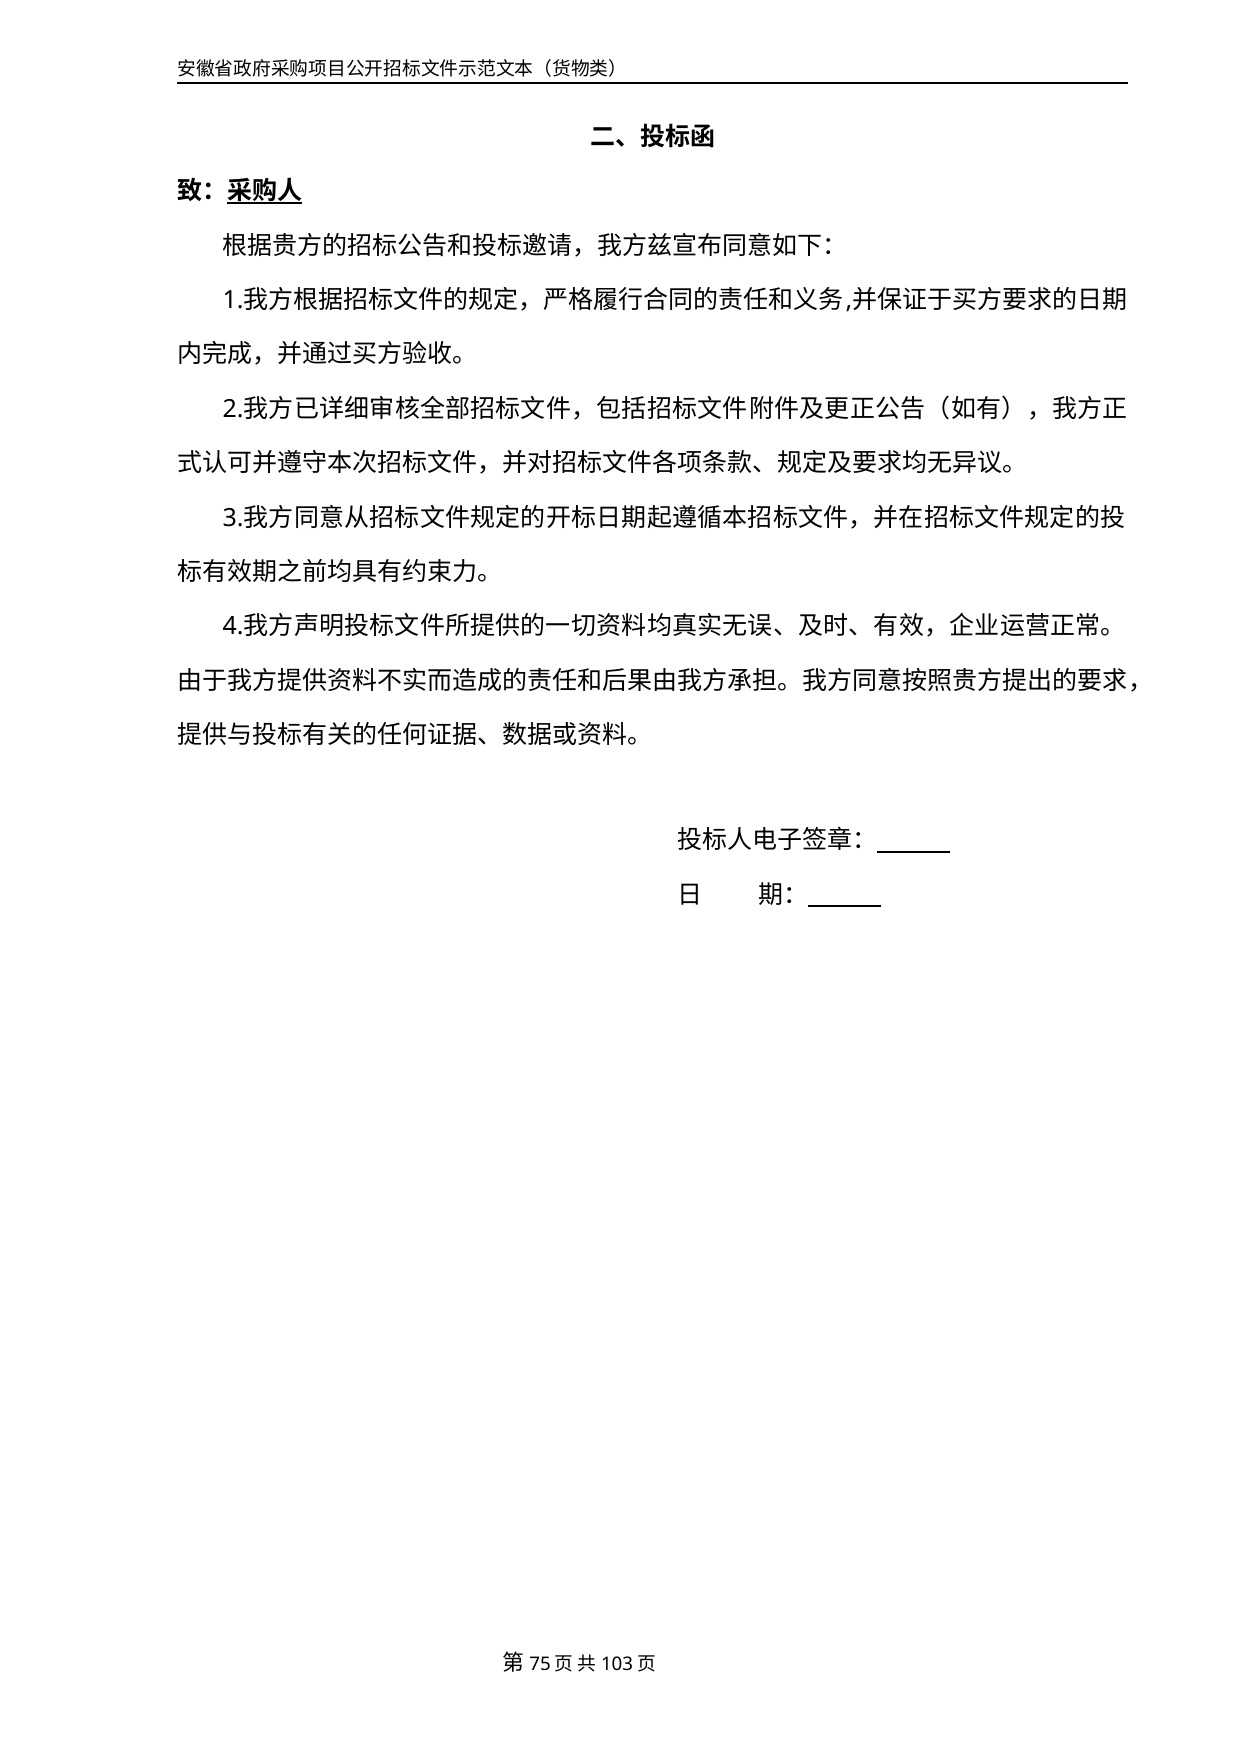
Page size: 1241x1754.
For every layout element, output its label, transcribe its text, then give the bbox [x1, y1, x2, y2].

text 致：采购人 [177, 171, 1128, 207]
text 根据贵方的招标公告和投标邀请，我方兹宣布同意如下： [177, 225, 1128, 261]
text 二、投标函 [177, 116, 1128, 153]
text 1.我方根据招标文件的规定，严格履行合同的责任和义务,并保证于买方要求的日期内完成，并通过买方验收。 [177, 279, 1128, 370]
text 3.我方同意从招标文件规定的开标日期起遵循本招标文件，并在招标文件规定的投标有效期之前均具有约束力。 [177, 497, 1128, 588]
text 日 期： [177, 874, 1128, 911]
text 4.我方声明投标文件所提供的一切资料均真实无误、及时、有效，企业运营正常。由于我方提供资料不实而造成的责任和后果由我方承担。我方同意按照贵方提出的要求，提供与投标有关的任何证据、数据或资料。 [177, 606, 1128, 751]
text 2.我方已详细审核全部招标文件，包括招标文件附件及更正公告（如有），我方正式认可并遵守本次招标文件，并对招标文件各项条款、规定及要求均无异议。 [177, 388, 1128, 479]
text 投标人电子签章： [177, 820, 1128, 856]
